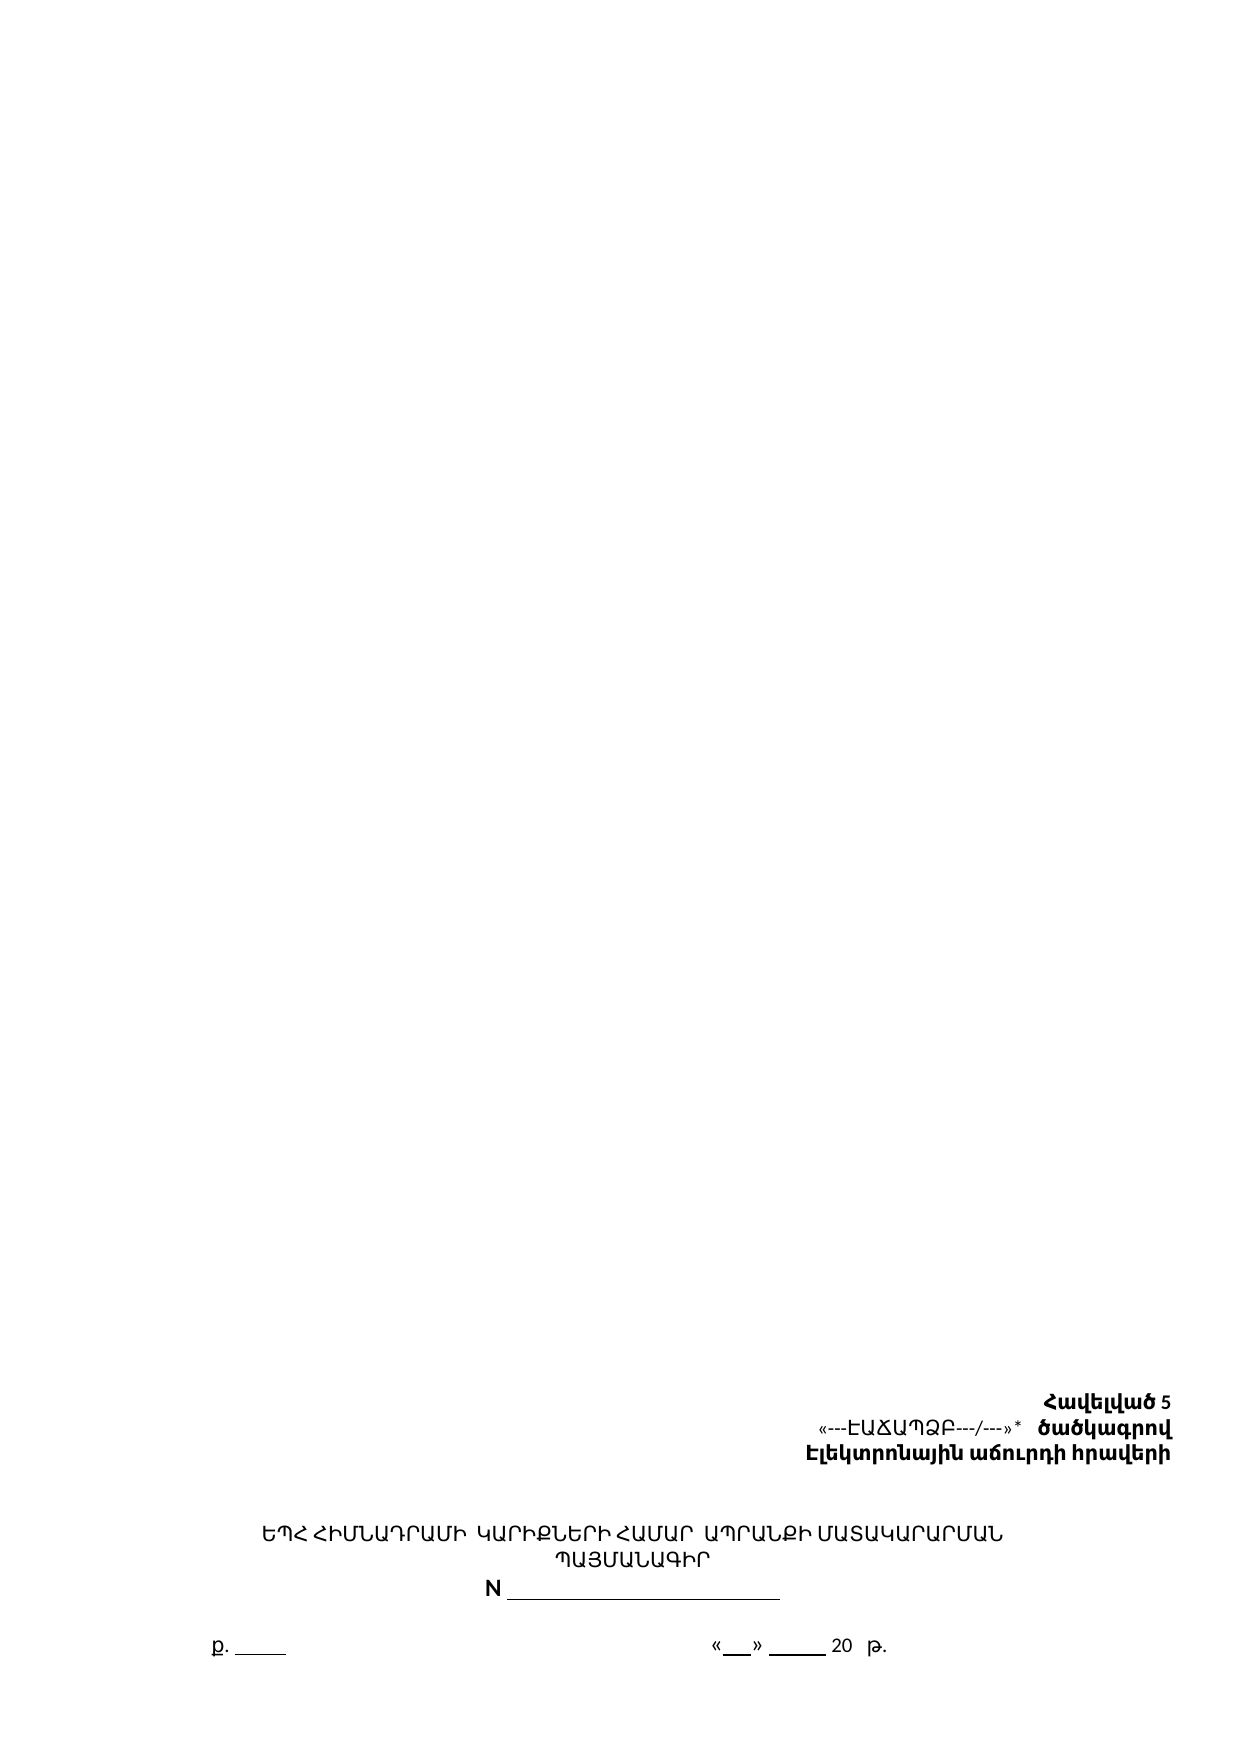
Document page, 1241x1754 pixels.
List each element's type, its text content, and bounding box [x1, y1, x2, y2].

text Հավելված 5 [94, 1389, 1171, 1415]
text ք. « » 20 թ. [94, 1628, 1171, 1659]
text N [79, 1572, 1171, 1603]
text ԵՊՀ ՀԻՄՆԱԴՐԱՄԻ ԿԱՐԻՔՆԵՐԻ ՀԱՄԱՐ ԱՊՐԱՆՔԻ ՄԱՏԱԿԱՐԱՐՄԱՆ [79, 1522, 1171, 1547]
text Էլեկտրոնային աճուրդի հրավերի [94, 1440, 1171, 1466]
text «---ԷԱՃԱՊՁԲ---/---»* ծածկագրով [94, 1415, 1171, 1440]
text ՊԱՅՄԱՆԱԳԻՐ [79, 1547, 1171, 1572]
